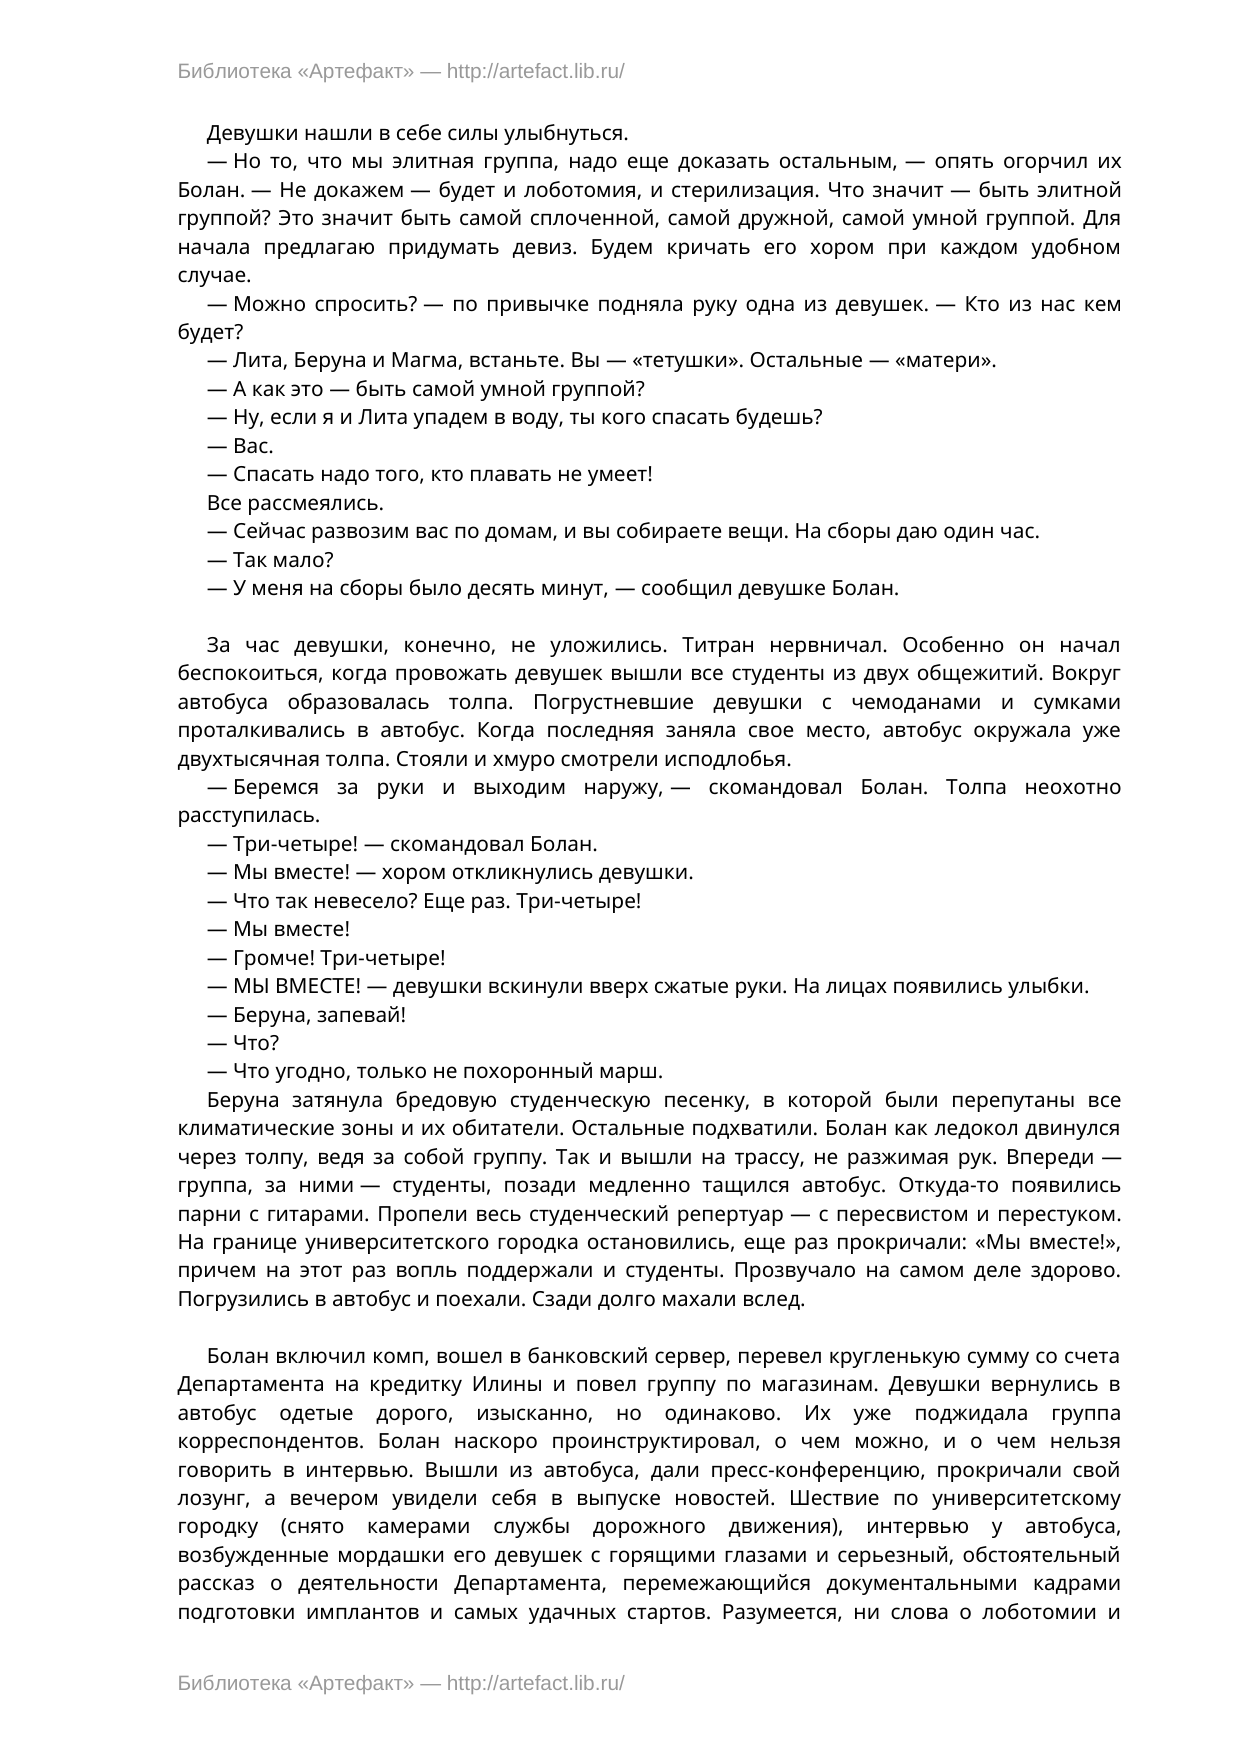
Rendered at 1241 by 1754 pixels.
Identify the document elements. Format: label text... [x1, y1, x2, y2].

text — Громче! Три-четыре! [177, 943, 1122, 971]
text — Вас. [177, 431, 1122, 459]
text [177, 1341, 1122, 1625]
text — Сейчас развозим вас по домам, и вы собираете вещи. На сборы даю один час. [177, 516, 1122, 545]
text — У меня на сборы было десять минут, — сообщил девушке Болан. [177, 573, 1122, 602]
text — Что? [177, 1028, 1122, 1057]
text — Лита, Беруна и Магма, встаньте. Вы — «тетушки». Остальные — «матери». [177, 346, 1122, 374]
text Беруна затянула бредовую студенческую песенку, в которой были перепутаны все климатические зоны и их обитатели. Остальные подхватили. Болан как ледокол двинулся через толпу, ведя за собой группу. Так и вышли на трассу, не разжимая рук. Впереди — группа, за ними — студенты, позади медленно тащился автобус. Откуда-то появились парни с гитарами. Пропели весь студенческий репертуар — с пересвистом и перестуком. На границе университетского городка остановились, еще раз прокричали: «Мы вместе!», причем на этот раз вопль поддержали и студенты. Прозвучало на самом деле здорово. Погрузились в автобус и поехали. Сзади долго махали вслед. [177, 1085, 1122, 1312]
text — А как это — быть самой умной группой? [177, 374, 1122, 402]
text — Спасать надо того, кто плавать не умеет! [177, 459, 1122, 488]
text Все рассмеялись. [177, 488, 1122, 516]
text — Беремся за руки и выходим наружу, — скомандовал Болан. Толпа неохотно расступилась. [177, 772, 1122, 829]
text — Но то, что мы элитная группа, надо еще доказать остальным, — опять огорчил их Болан. — Не докажем — будет и лоботомия, и стерилизация. Что значит — быть элитной группой? Это значит быть самой сплоченной, самой дружной, самой умной группой. Для начала предлагаю придумать девиз. Будем кричать его хором при каждом удобном случае. [177, 147, 1122, 289]
text — Что так невесело? Еще раз. Три-четыре! [177, 886, 1122, 914]
text Девушки нашли в себе силы улыбнуться. [177, 118, 1122, 147]
text — Ну, если я и Лита упадем в воду, ты кого спасать будешь? [177, 402, 1122, 431]
text — Можно спросить? — по привычке подняла руку одна из девушек. — Кто из нас кем будет? [177, 289, 1122, 346]
text — МЫ ВМЕСТЕ! — девушки вскинули вверх сжатые руки. На лицах появились улыбки. [177, 971, 1122, 1000]
text — Беруна, запевай! [177, 1000, 1122, 1028]
text — Так мало? [177, 545, 1122, 573]
text — Что угодно, только не похоронный марш. [177, 1057, 1122, 1085]
text — Мы вместе! [177, 914, 1122, 943]
text За час девушки, конечно, не уложились. Титран нервничал. Особенно он начал беспокоиться, когда провожать девушек вышли все студенты из двух общежитий. Вокруг автобуса образовалась толпа. Погрустневшие девушки с чемоданами и сумками проталкивались в автобус. Когда последняя заняла свое место, автобус окружала уже двухтысячная толпа. Стояли и хмуро смотрели исподлобья. [177, 630, 1122, 772]
text — Мы вместе! — хором откликнулись девушки. [177, 857, 1122, 886]
text — Три-четыре! — скомандовал Болан. [177, 829, 1122, 857]
